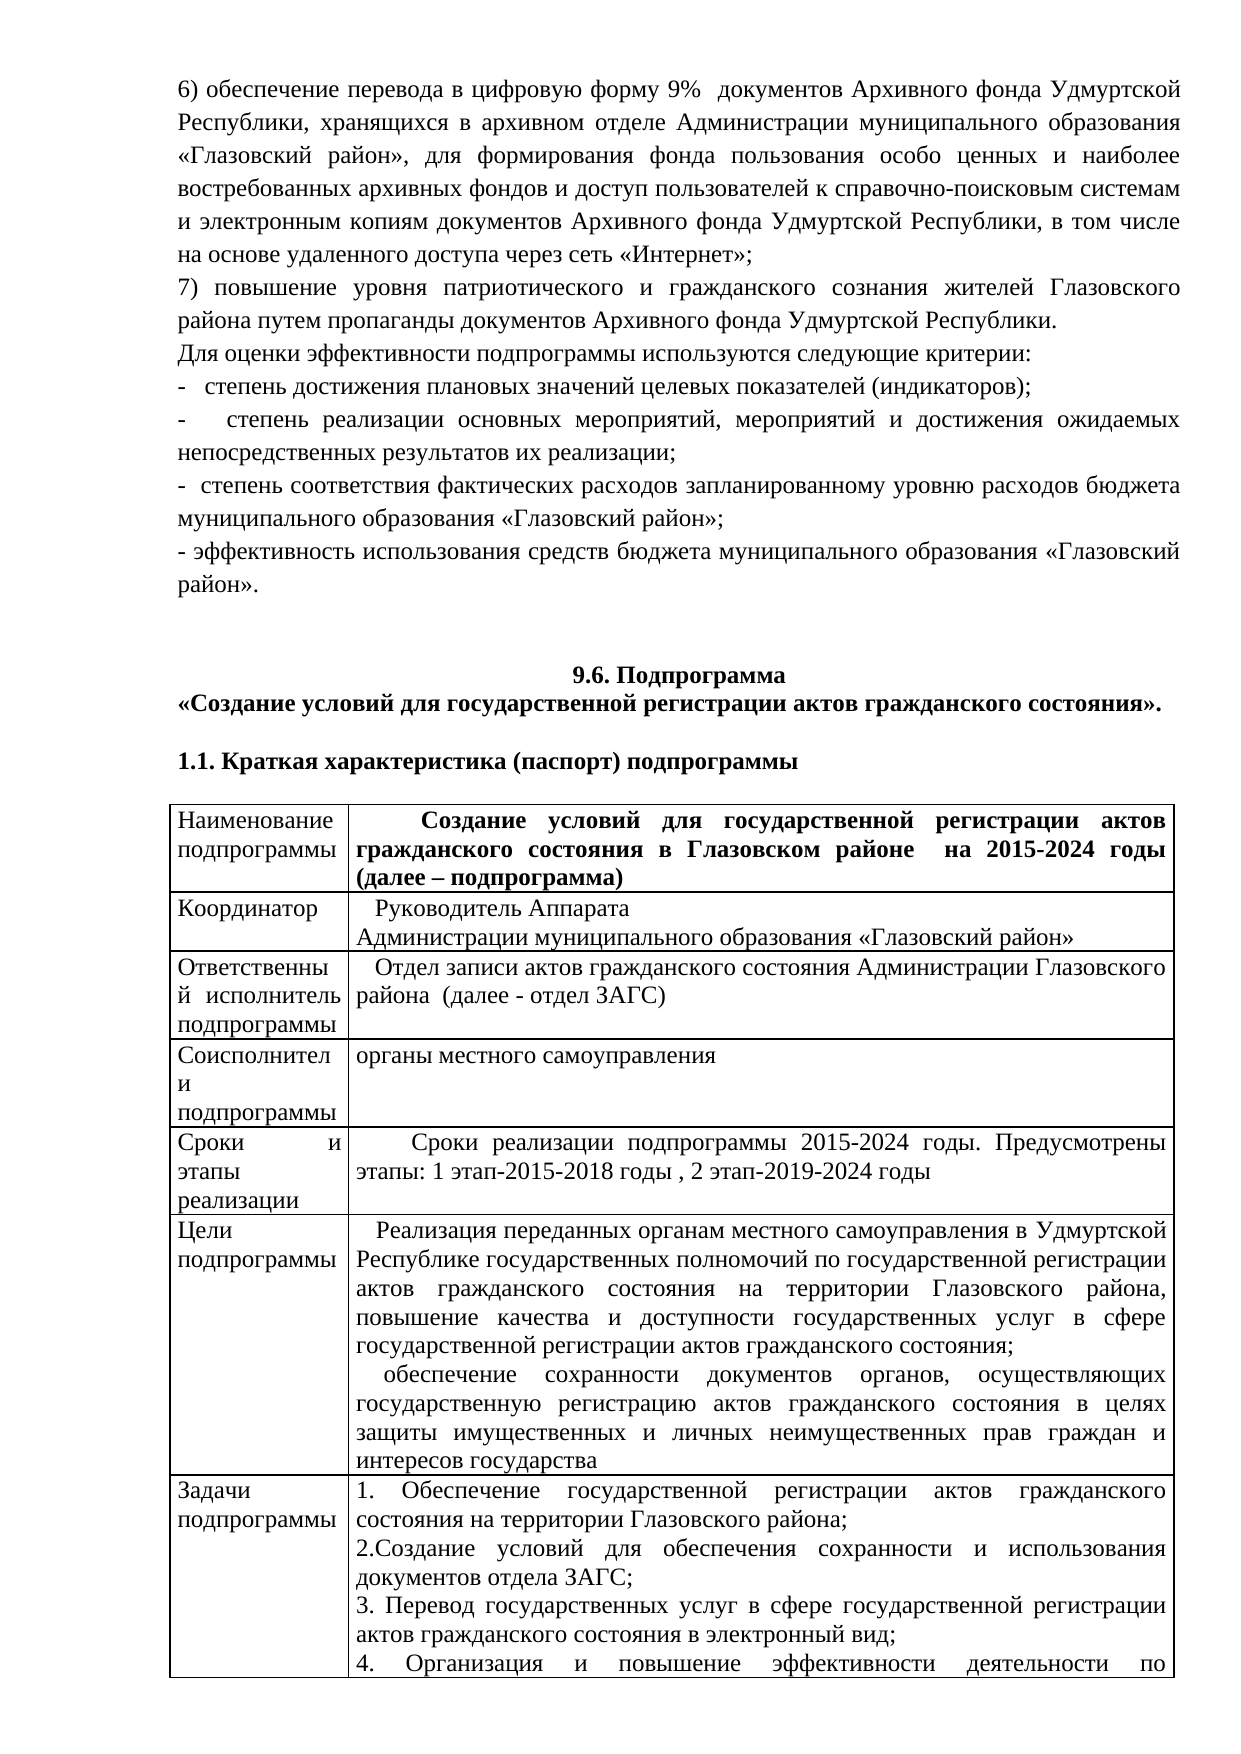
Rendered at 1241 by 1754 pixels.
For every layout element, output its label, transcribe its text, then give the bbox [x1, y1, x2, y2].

table_header Наименование подпрограммы [171, 805, 348, 891]
table_cell Задачи подпрограммы [171, 1476, 348, 1677]
table_cell Сроки и этапы реализации [171, 1128, 348, 1214]
text 7) повышение уровня патриотического и гражданского сознания жителей Глазовского района путем пропаганды документов Архивного фонда Удмуртской Республики. [177, 272, 1181, 334]
text 9.6. Подпрограмма [177, 660, 1181, 688]
text 6) обеспечение перевода в цифровую форму 9% документов Архивного фонда Удмуртской Республики, хранящихся в архивном отделе Администрации муниципального образования «Глазовский район», для формирования фонда пользования особо ценных и наиболее востребованных архивных фондов и доступ пользователей к справочно-поисковым системам и электронным копиям документов Архивного фонда Удмуртской Республики, в том числе на основе удаленного доступа через сеть «Интернет»; [177, 74, 1181, 268]
text 1.1. Краткая характеристика (паспорт) подпрограммы [177, 746, 1181, 775]
text «Создание условий для государственной регистрации актов гражданского состояния». [177, 688, 1181, 717]
table_cell Координатор [171, 893, 348, 950]
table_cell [349, 1476, 1173, 1677]
text - эффективность использования средств бюджета муниципального образования «Глазовский район». [177, 536, 1181, 598]
table_cell Руководитель Аппарата Администрации муниципального образования «Глазовский район» [349, 893, 1173, 950]
table_cell Реализация переданных органам местного самоуправления в Удмуртской Республике государственных полномочий по государственной регистрации актов гражданского состояния на территории Глазовского района, повышение качества и доступности государственных услуг в сфере государственной регистрации актов гражданского состояния; обеспечение сохранности документов органов, осуществляющих государственную регистрацию актов гражданского состояния в целях защиты имущественных и личных неимущественных прав граждан и интересов государства [349, 1215, 1173, 1474]
table_header Создание условий для государственной регистрации актов гражданского состояния в Глазовском районе на 2015-2024 годы (далее – подпрограмма) [349, 805, 1173, 891]
table_cell Сроки реализации подпрограммы 2015-2024 годы. Предусмотрены этапы: 1 этап-2015-2018 годы , 2 этап-2019-2024 годы [349, 1128, 1173, 1214]
table_cell Соисполнители подпрограммы [171, 1040, 348, 1126]
table_cell Ответственный исполнитель подпрограммы [171, 952, 348, 1038]
table_cell Отдел записи актов гражданского состояния Администрации Глазовского района (далее - отдел ЗАГС) [349, 952, 1173, 1038]
text - степень реализации основных мероприятий, мероприятий и достижения ожидаемых непосредственных результатов их реализации; [177, 404, 1181, 466]
text - степень достижения плановых значений целевых показателей (индикаторов); [177, 371, 1181, 400]
text Для оценки эффективности подпрограммы используются следующие критерии: [177, 338, 1181, 367]
table_cell органы местного самоуправления [349, 1040, 1173, 1126]
table_cell Цели подпрограммы [171, 1215, 348, 1474]
text - степень соответствия фактических расходов запланированному уровню расходов бюджета муниципального образования «Глазовский район»; [177, 470, 1181, 532]
